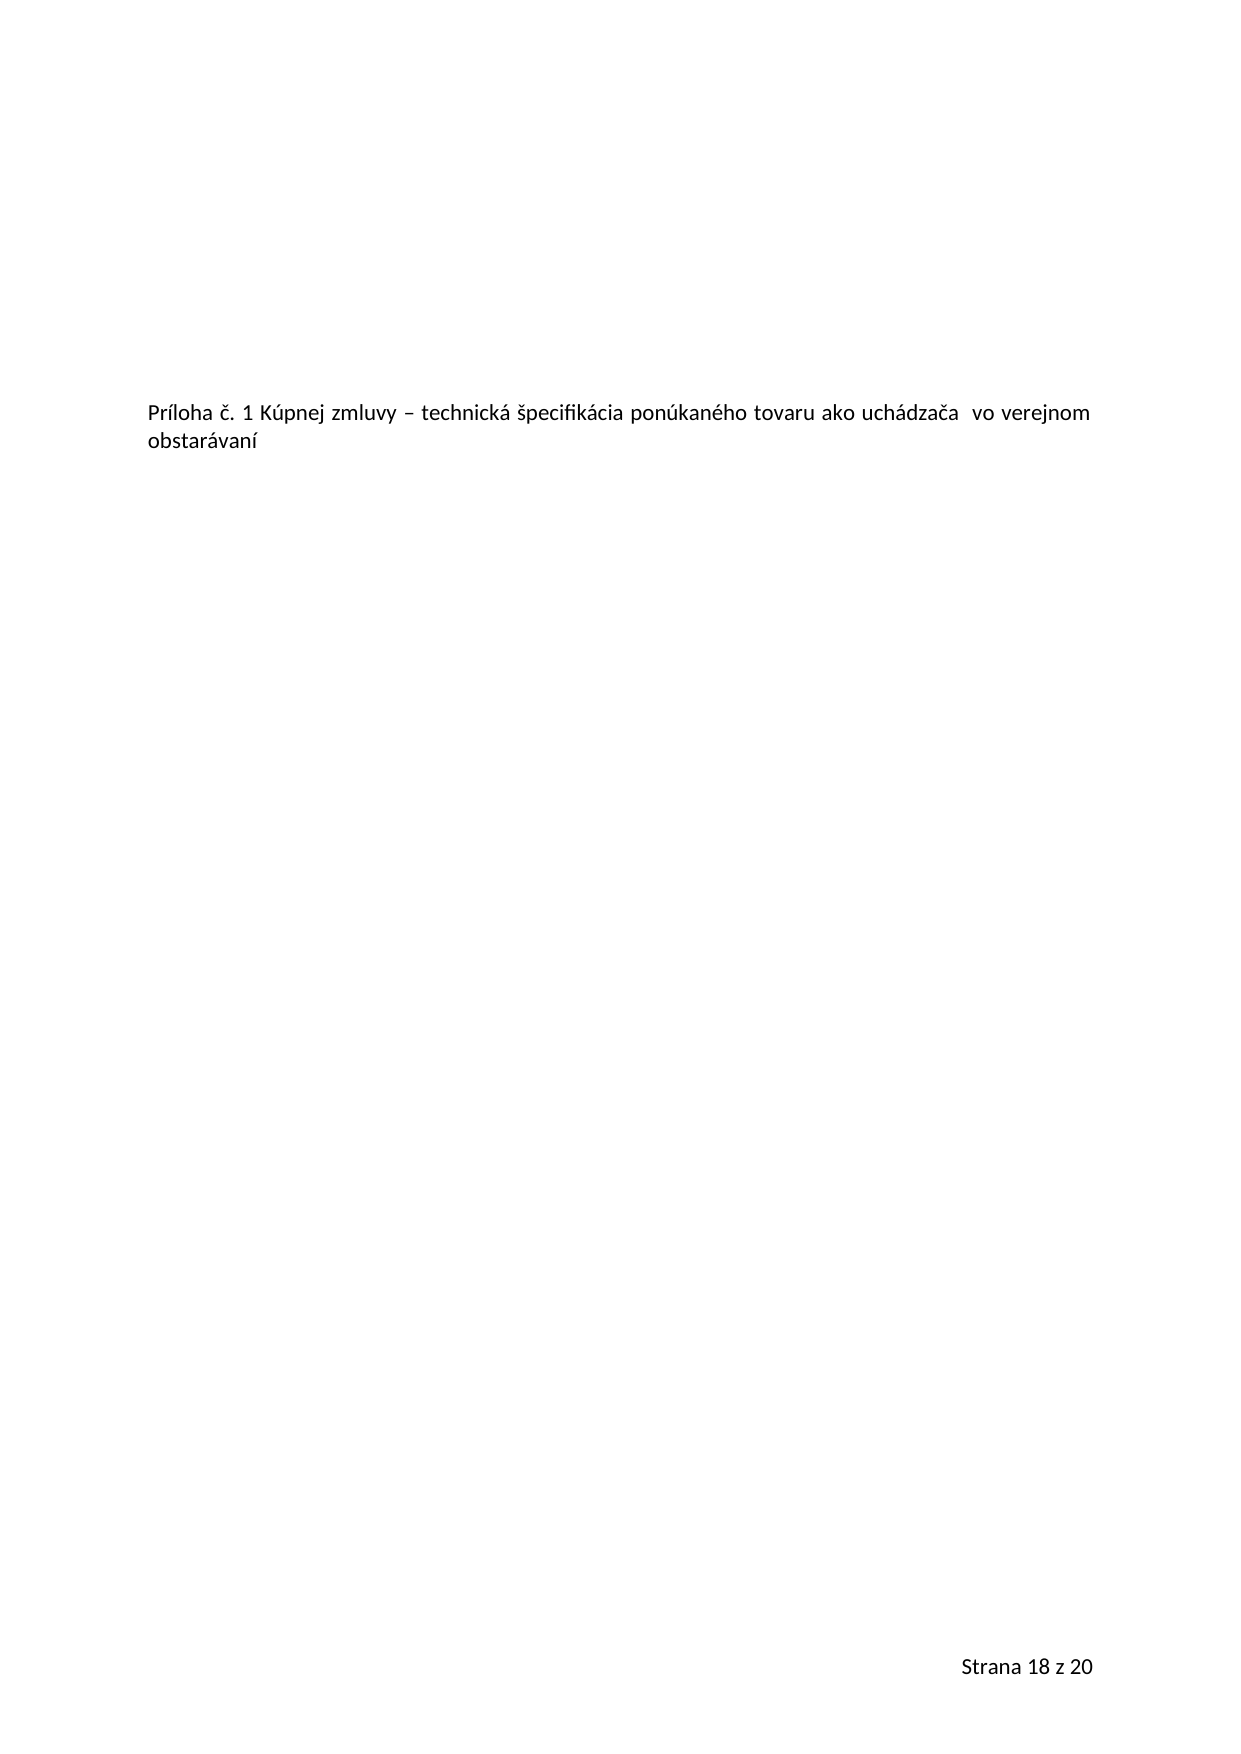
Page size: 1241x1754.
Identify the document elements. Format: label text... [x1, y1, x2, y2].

text Príloha č. 1 Kúpnej zmluvy – technická špecifikácia ponúkaného tovaru ako uchádzača vo verejnom obstarávaní [148, 398, 1093, 454]
